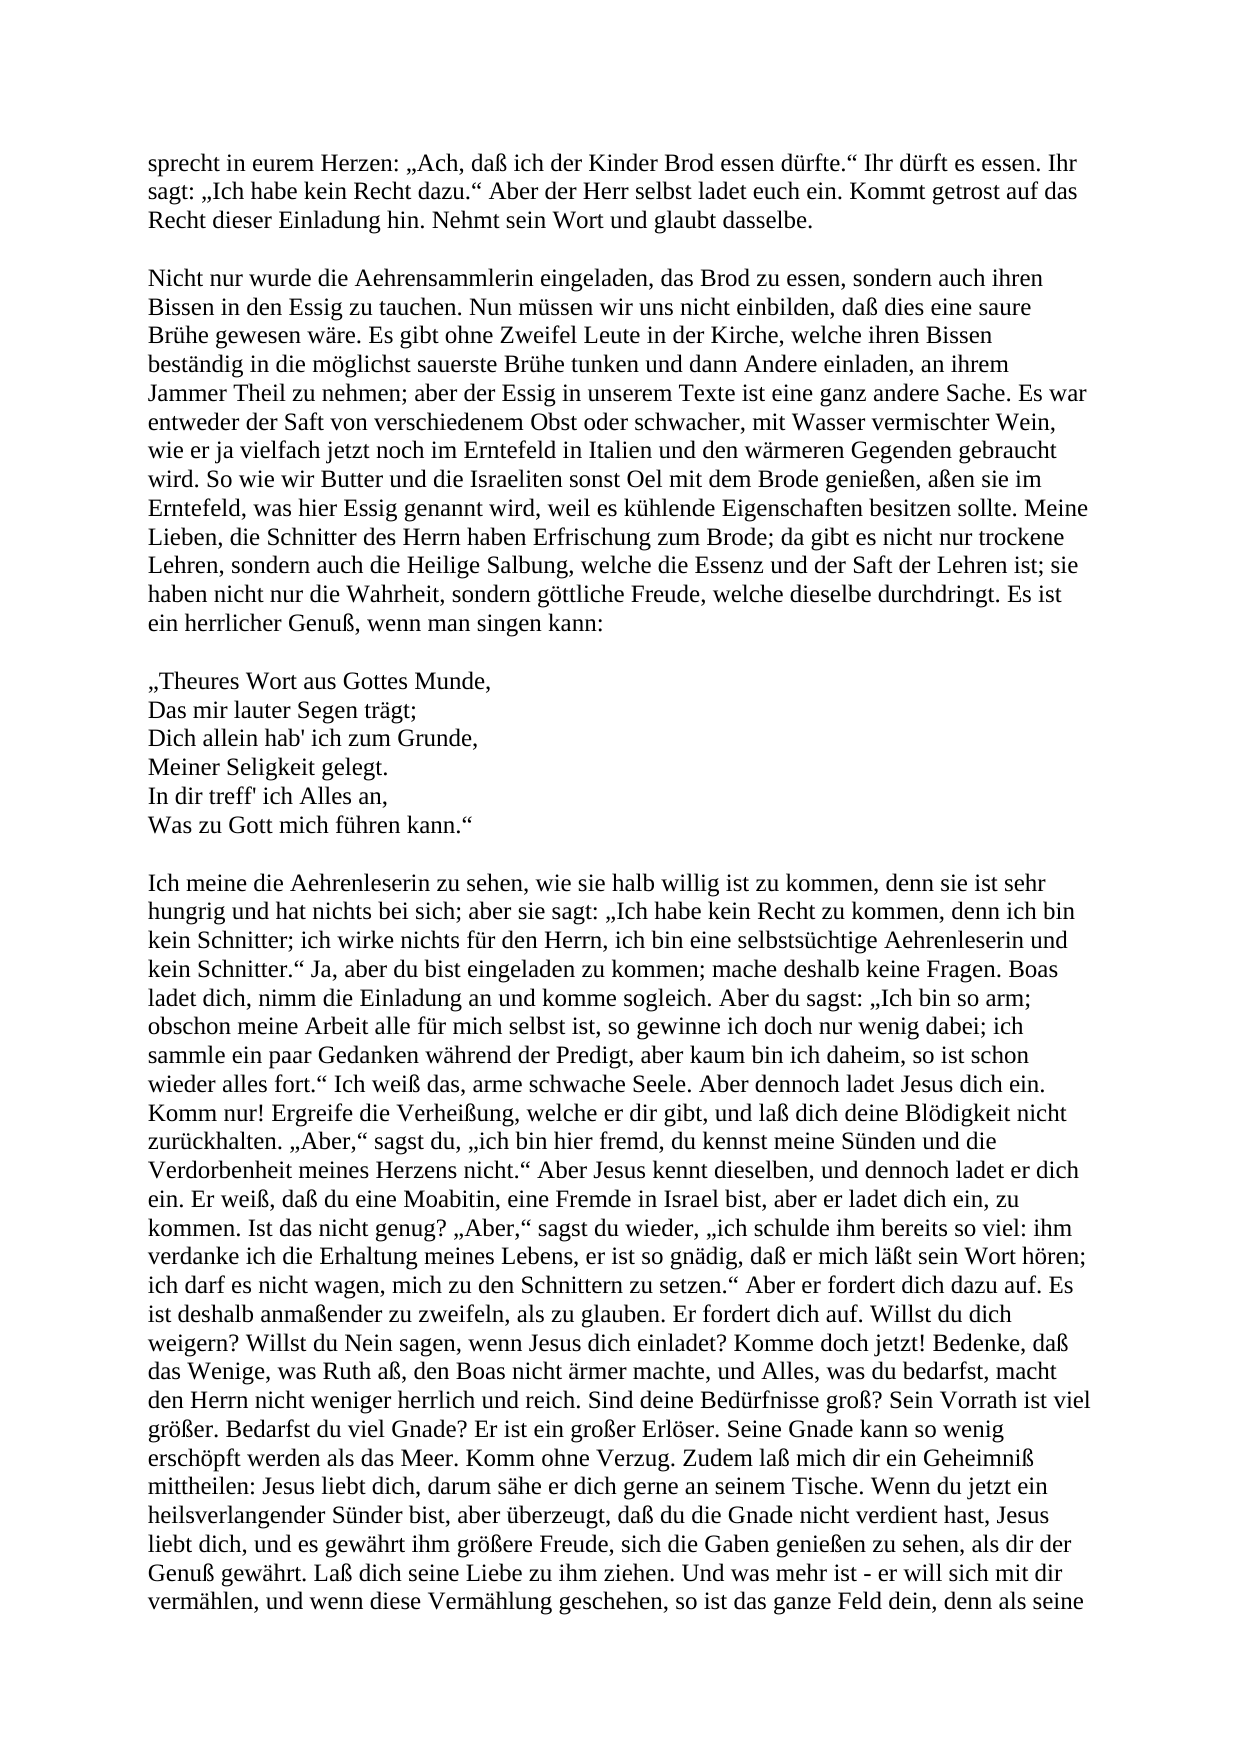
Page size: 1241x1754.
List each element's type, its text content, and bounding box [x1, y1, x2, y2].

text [148, 148, 1093, 234]
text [148, 868, 1093, 1615]
text „Theures Wort aus Gottes Munde, Das mir lauter Segen trägt; Dich allein hab' ich zum Grunde, Meiner Seligkeit gelegt. In dir treff' ich Alles an, Was zu Gott mich führen kann.“ [148, 666, 1093, 838]
text Nicht nur wurde die Aehrensammlerin eingeladen, das Brod zu essen, sondern auch ihren Bissen in den Essig zu tauchen. Nun müssen wir uns nicht einbilden, daß dies eine saure Brühe gewesen wäre. Es gibt ohne Zweifel Leute in der Kirche, welche ihren Bissen beständig in die möglichst sauerste Brühe tunken und dann Andere einladen, an ihrem Jammer Theil zu nehmen; aber der Essig in unserem Texte ist eine ganz andere Sache. Es war entweder der Saft von verschiedenem Obst oder schwacher, mit Wasser vermischter Wein, wie er ja vielfach jetzt noch im Erntefeld in Italien und den wärmeren Gegenden gebraucht wird. So wie wir Butter und die Israeliten sonst Oel mit dem Brode genießen, aßen sie im Erntefeld, was hier Essig genannt wird, weil es kühlende Eigenschaften besitzen sollte. Meine Lieben, die Schnitter des Herrn haben Erfrischung zum Brode; da gibt es nicht nur trockene Lehren, sondern auch die Heilige Salbung, welche die Essenz und der Saft der Lehren ist; sie haben nicht nur die Wahrheit, sondern göttliche Freude, welche dieselbe durchdringt. Es ist ein herrlicher Genuß, wenn man singen kann: [148, 263, 1093, 637]
